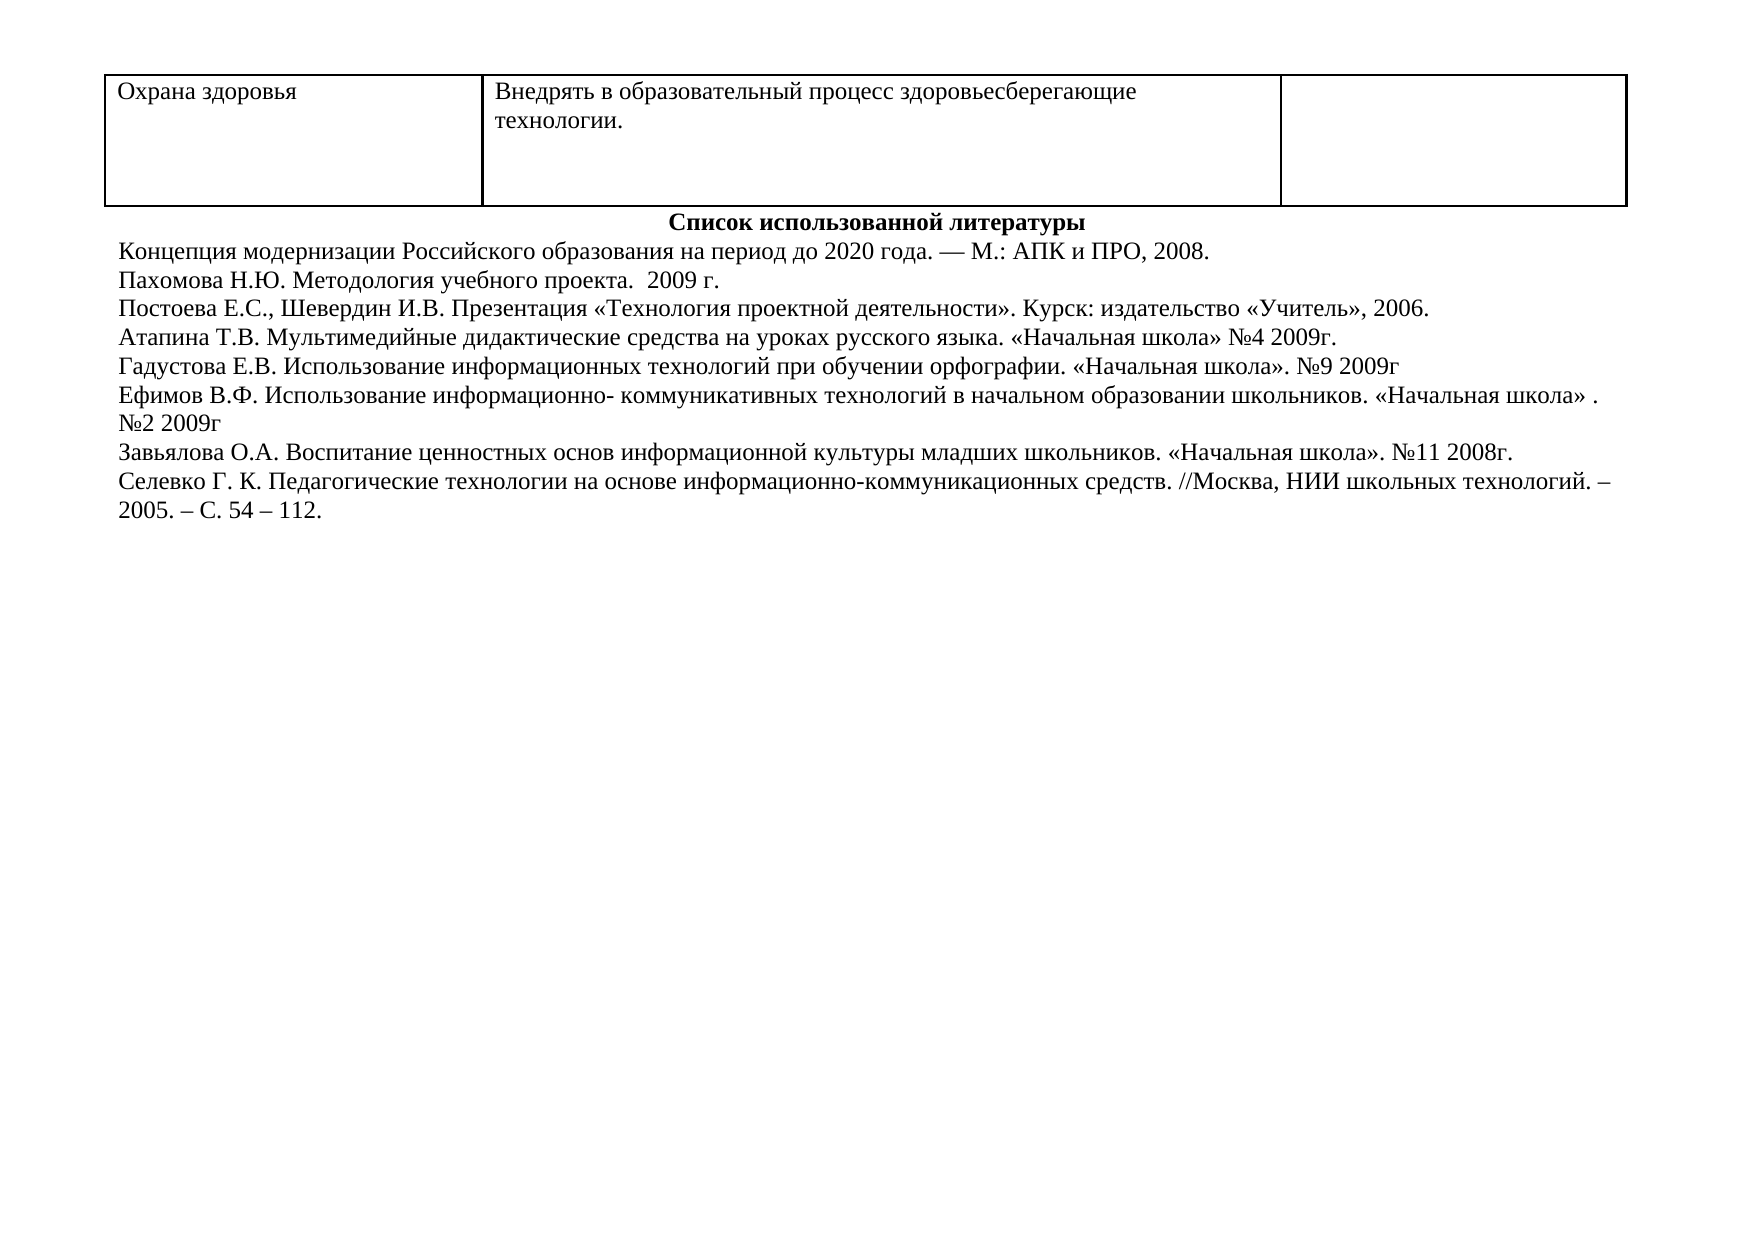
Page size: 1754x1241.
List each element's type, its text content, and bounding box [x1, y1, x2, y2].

text Постоева Е.С., Шевердин И.В. Презентация «Технология проектной деятельности». Курск: издательство «Учитель», 2006. [118, 293, 1636, 322]
text Атапина Т.В. Мультимедийные дидактические средства на уроках русского языка. «Начальная школа» №4 2009г. [118, 322, 1636, 351]
text Концепция модернизации Российского образования на период до 2020 года. — М.: АПК и ПРО, 2008. [118, 236, 1636, 265]
text Пахомова Н.Ю. Методология учебного проекта. 2009 г. [118, 265, 1636, 293]
text Список использованной литературы [118, 207, 1636, 236]
table_cell [1282, 76, 1625, 205]
text Гадустова Е.В. Использование информационных технологий при обучении орфографии. «Начальная школа». №9 2009г [118, 351, 1636, 380]
text Селевко Г. К. Педагогические технологии на основе информационно-коммуникационных средств. //Москва, НИИ школьных технологий. – 2005. – С. 54 – 112. [118, 466, 1636, 523]
text Завьялова О.А. Воспитание ценностных основ информационной культуры младших школьников. «Начальная школа». №11 2008г. [118, 437, 1636, 466]
text Ефимов В.Ф. Использование информационно- коммуникативных технологий в начальном образовании школьников. «Начальная школа» . №2 2009г [118, 380, 1636, 437]
table_cell Внедрять в образовательный процесс здоровьесберегающие технологии. [484, 76, 1280, 205]
table_cell Охрана здоровья [106, 76, 481, 205]
